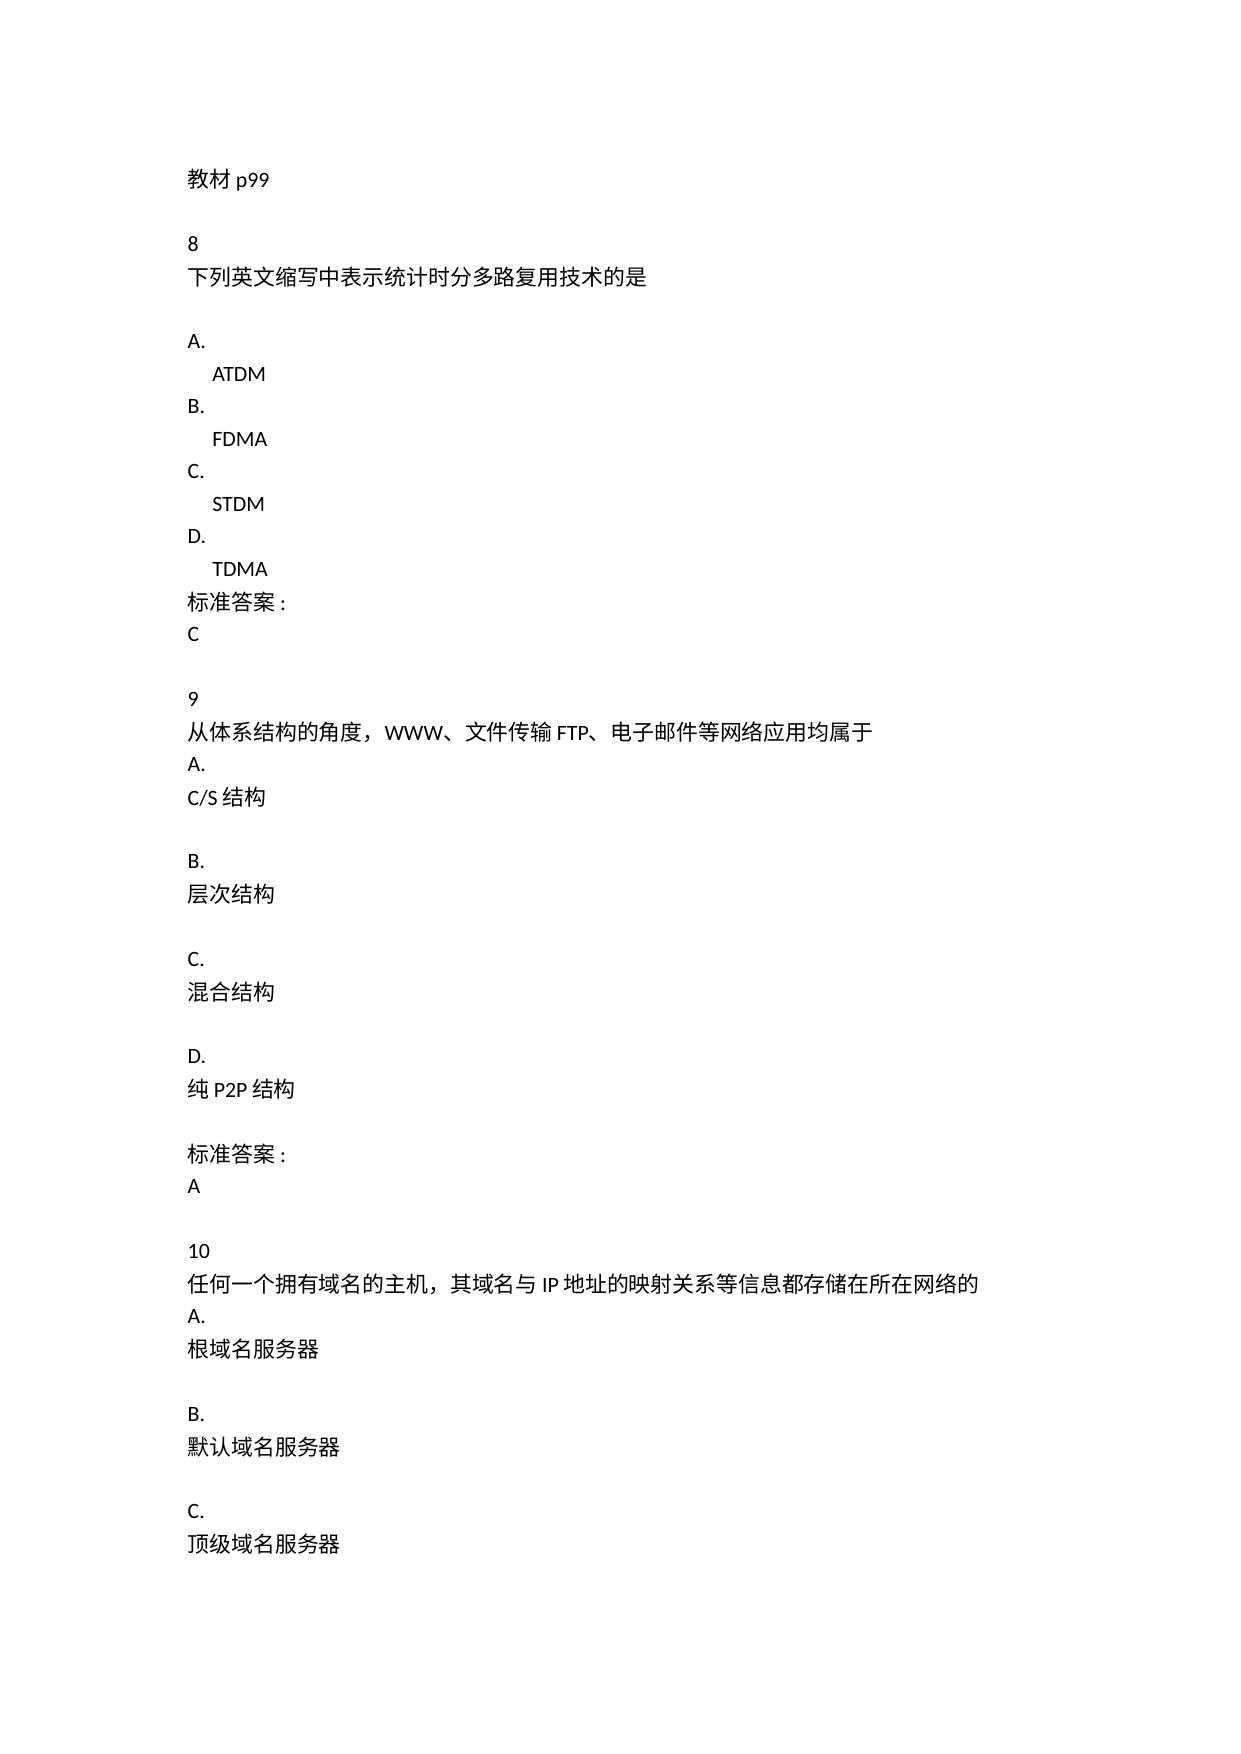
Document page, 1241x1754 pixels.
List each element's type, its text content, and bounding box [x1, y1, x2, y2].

text 层次结构 [187, 877, 1053, 909]
text 混合结构 [187, 974, 1053, 1007]
text TDMA [187, 552, 1053, 584]
text 根域名服务器 [187, 1332, 1053, 1364]
text C/S结构 [187, 779, 1053, 812]
text A. [187, 324, 1053, 357]
text A [187, 1169, 1053, 1202]
text C [187, 617, 1053, 649]
text 顶级域名服务器 [187, 1527, 1053, 1559]
text D. [187, 519, 1053, 552]
text C. [187, 454, 1053, 487]
text 教材p99 [187, 162, 1053, 194]
text B. [187, 844, 1053, 877]
text 纯P2P结构 [187, 1072, 1053, 1104]
text 8 [187, 227, 1053, 259]
text 任何一个拥有域名的主机，其域名与IP地址的映射关系等信息都存储在所在网络的 [187, 1267, 1053, 1299]
text B. [187, 389, 1053, 422]
text C. [187, 942, 1053, 974]
text 9 [187, 682, 1053, 714]
text B. [187, 1397, 1053, 1429]
text D. [187, 1039, 1053, 1072]
text C. [187, 1494, 1053, 1527]
text 标准答案 : [187, 584, 1053, 617]
text A. [187, 747, 1053, 779]
text FDMA [187, 422, 1053, 454]
text 从体系结构的角度，WWW、文件传输FTP、电子邮件等网络应用均属于 [187, 714, 1053, 747]
text 默认域名服务器 [187, 1429, 1053, 1462]
text 下列英文缩写中表示统计时分多路复用技术的是 [187, 259, 1053, 292]
text 10 [187, 1234, 1053, 1267]
text STDM [187, 487, 1053, 519]
text ATDM [187, 357, 1053, 389]
text A. [187, 1299, 1053, 1332]
text 标准答案 : [187, 1137, 1053, 1169]
